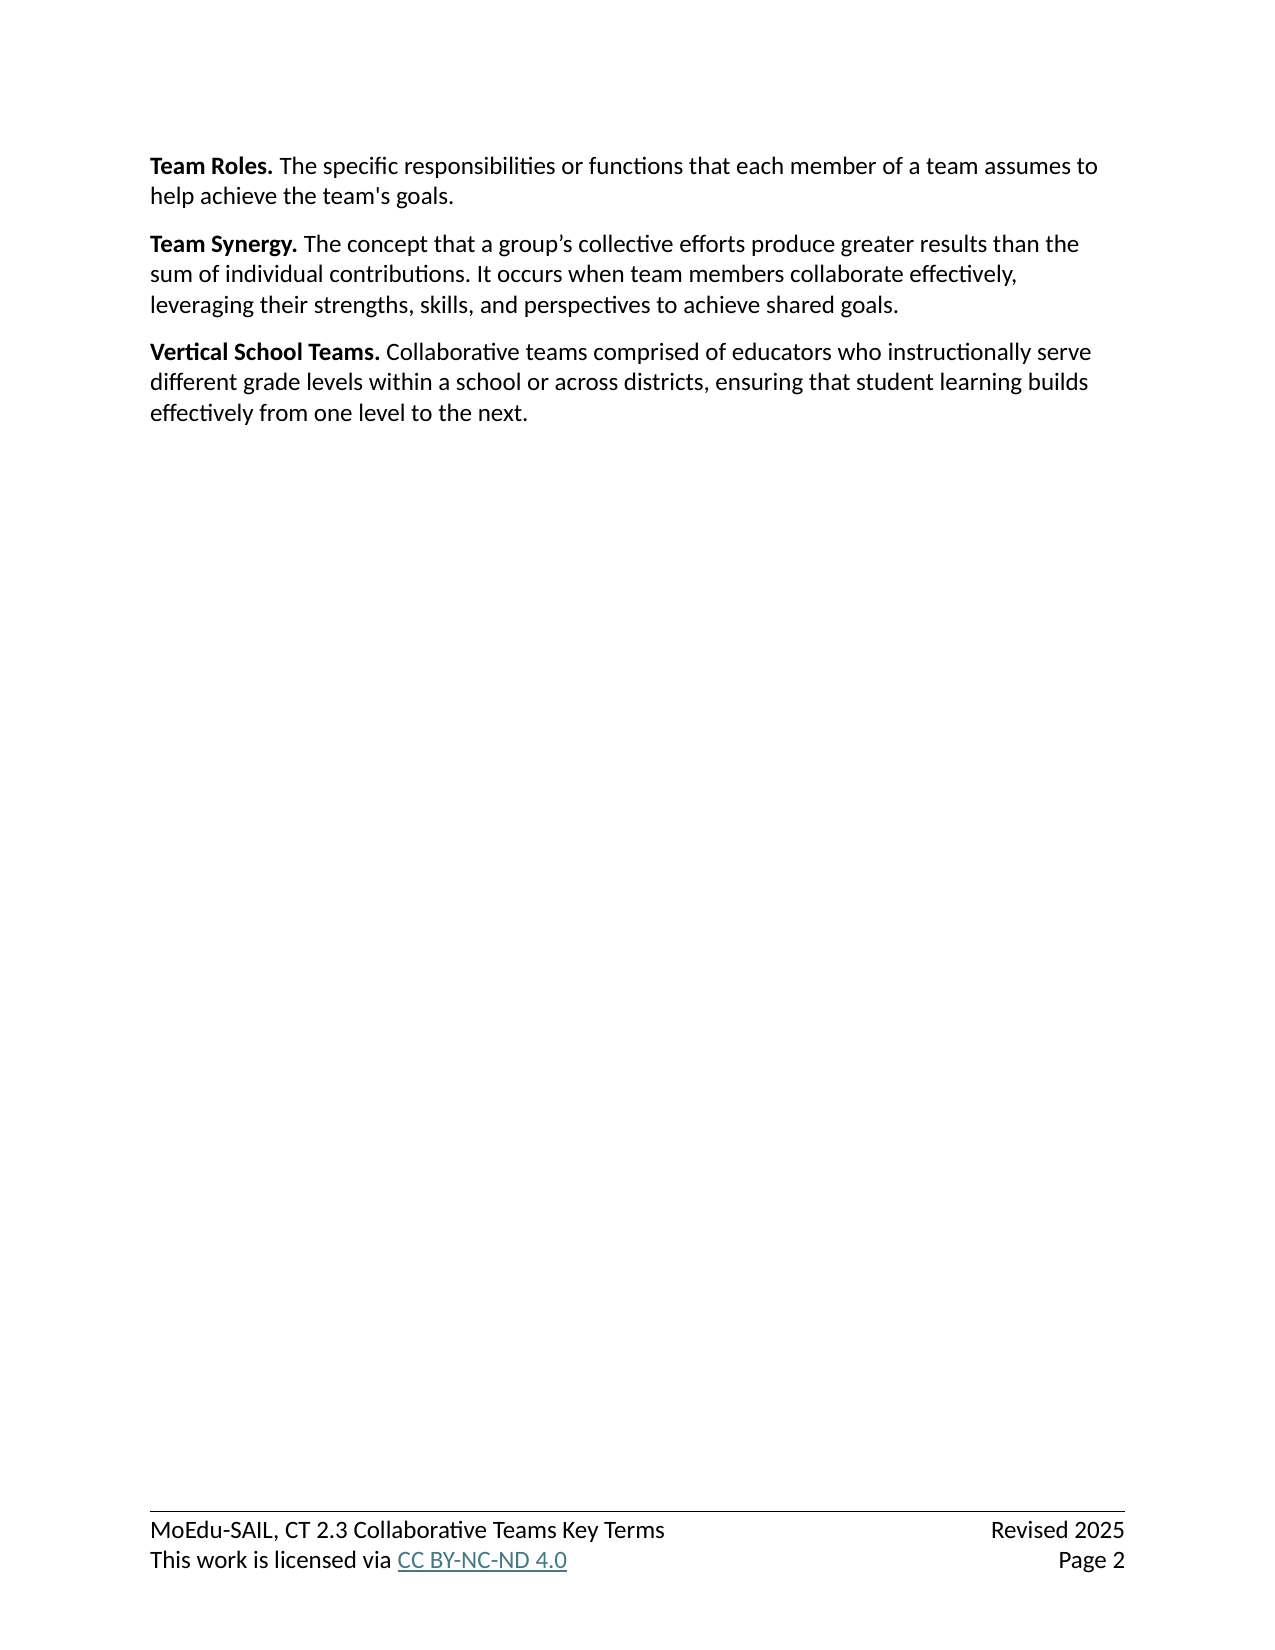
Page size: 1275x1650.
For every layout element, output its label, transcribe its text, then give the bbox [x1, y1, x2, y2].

text Vertical School Teams. Collaborative teams comprised of educators who instructionally serve different grade levels within a school or across districts, ensuring that student learning builds effectively from one level to the next. [150, 336, 1125, 427]
text Team Roles. The specific responsibilities or functions that each member of a team assumes to help achieve the team's goals. [150, 150, 1125, 211]
text Team Synergy. The concept that a group’s collective efforts produce greater results than the sum of individual contributions. It occurs when team members collaborate effectively, leveraging their strengths, skills, and perspectives to achieve shared goals. [150, 228, 1125, 319]
